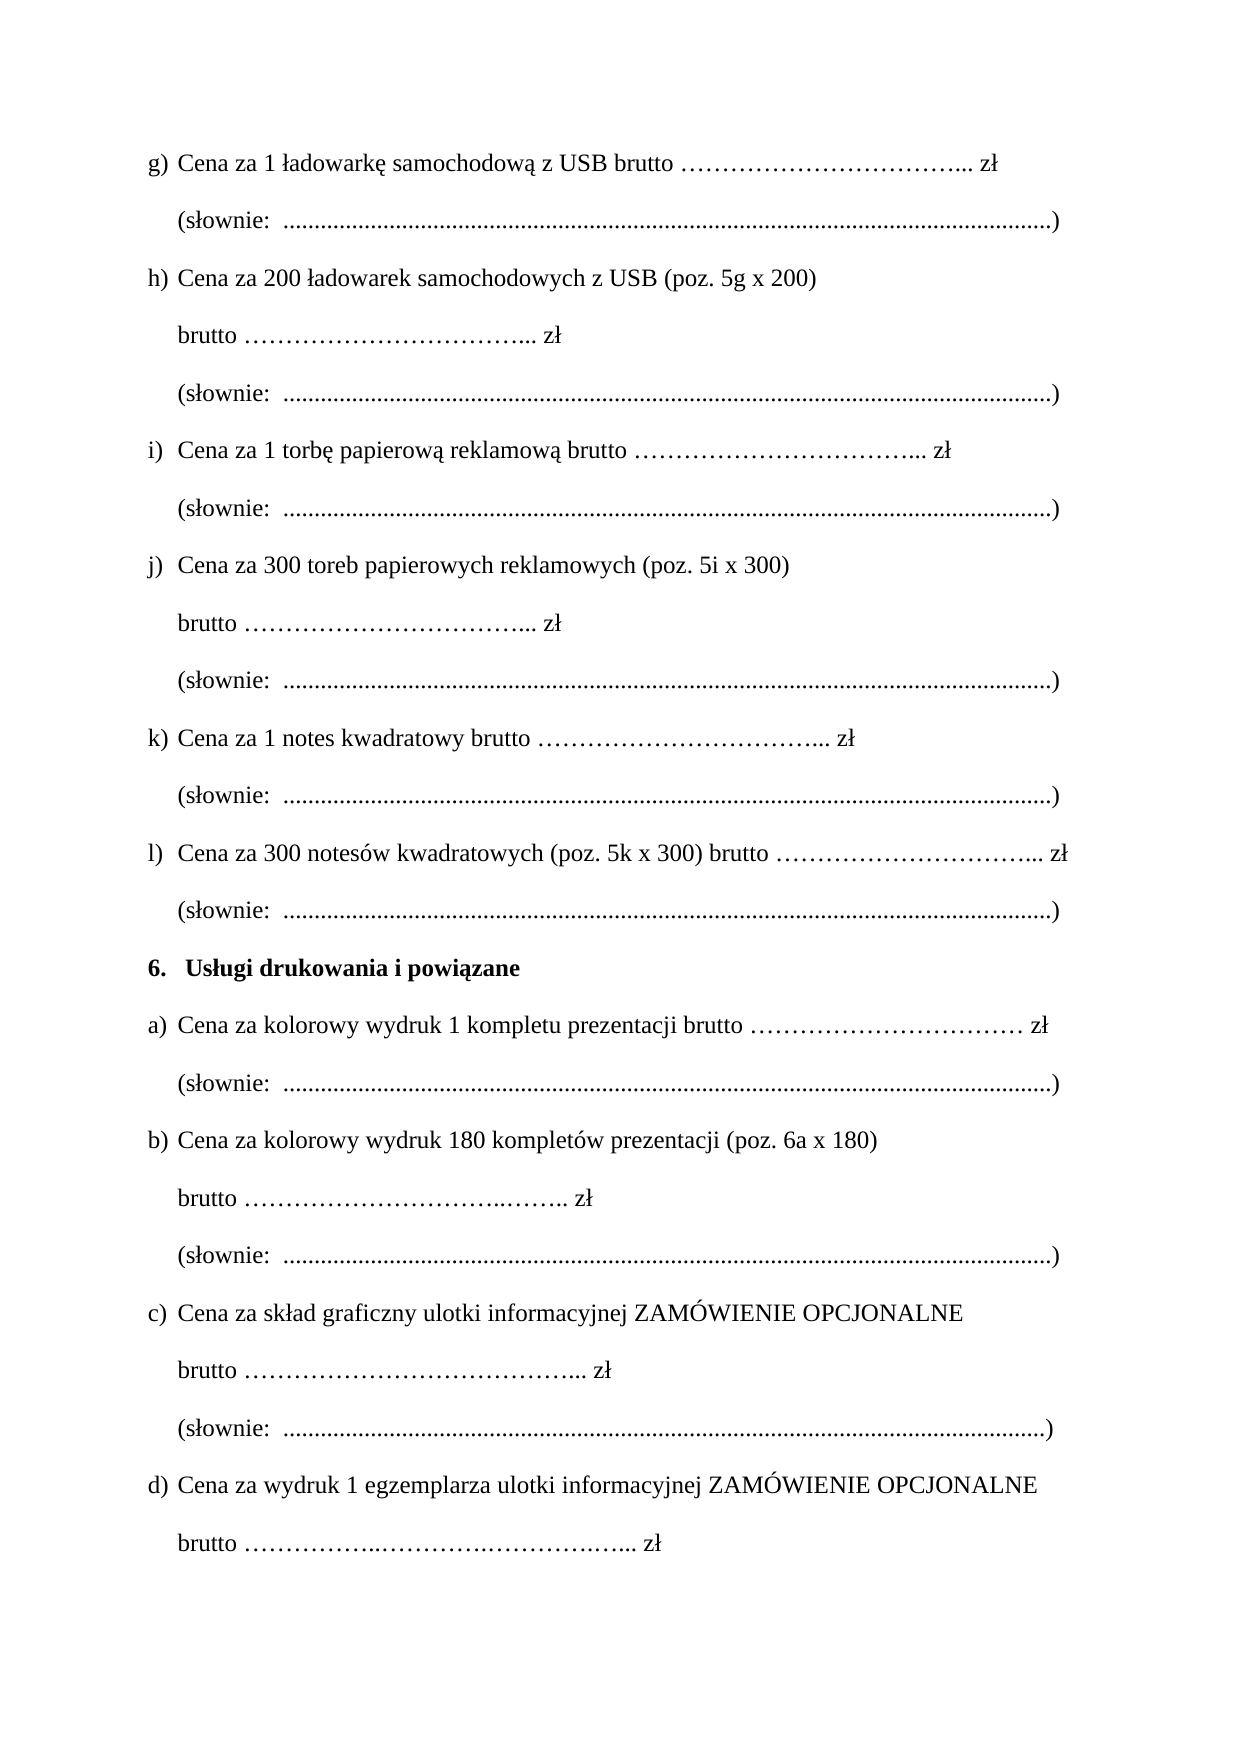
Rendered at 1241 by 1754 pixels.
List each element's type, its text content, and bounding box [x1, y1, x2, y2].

list Cena za wydruk 1 egzemplarza ulotki informacyjnej ZAMÓWIENIE OPCJONALNE brutto ……………..………….………….…... zł [148, 1470, 1093, 1556]
text (słownie: ...........................................................................................................................) [177, 1068, 1093, 1096]
list Cena za 1 torbę papierową reklamową brutto ……………………………... zł [148, 435, 1093, 464]
list Cena za 300 notesów kwadratowych (poz. 5k x 300) brutto …………………………... zł [148, 838, 1093, 866]
list Cena za skład graficzny ulotki informacyjnej ZAMÓWIENIE OPCJONALNE [148, 1298, 1093, 1326]
text brutto …………………………..…….. zł [177, 1183, 1093, 1211]
text (słownie: ...........................................................................................................................) [177, 665, 1093, 694]
list Cena za 300 toreb papierowych reklamowych (poz. 5i x 300) [148, 550, 1093, 579]
list Cena za 200 ładowarek samochodowych z USB (poz. 5g x 200) [148, 263, 1093, 291]
text brutto ……………………………... zł [177, 320, 1093, 349]
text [177, 1413, 1093, 1441]
text (słownie: ...........................................................................................................................) [177, 780, 1093, 809]
list Cena za 1 ładowarkę samochodową z USB brutto ……………………………... zł [148, 148, 1093, 176]
text (słownie: ...........................................................................................................................) [177, 378, 1093, 406]
list Cena za kolorowy wydruk 180 kompletów prezentacji (poz. 6a x 180) [148, 1125, 1093, 1154]
text brutto …………………………………... zł [177, 1355, 1093, 1384]
text brutto ……………………………... zł [177, 608, 1093, 636]
text (słownie: ...........................................................................................................................) [177, 1240, 1093, 1269]
text (słownie: ...........................................................................................................................) [177, 493, 1093, 521]
list Cena za 1 notes kwadratowy brutto ……………………………... zł [148, 723, 1093, 751]
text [177, 205, 1093, 234]
text (słownie: ...........................................................................................................................) [177, 895, 1093, 924]
list Usługi drukowania i powiązane [148, 953, 1093, 981]
list Cena za kolorowy wydruk 1 kompletu prezentacji brutto …………………………… zł [148, 1010, 1093, 1039]
